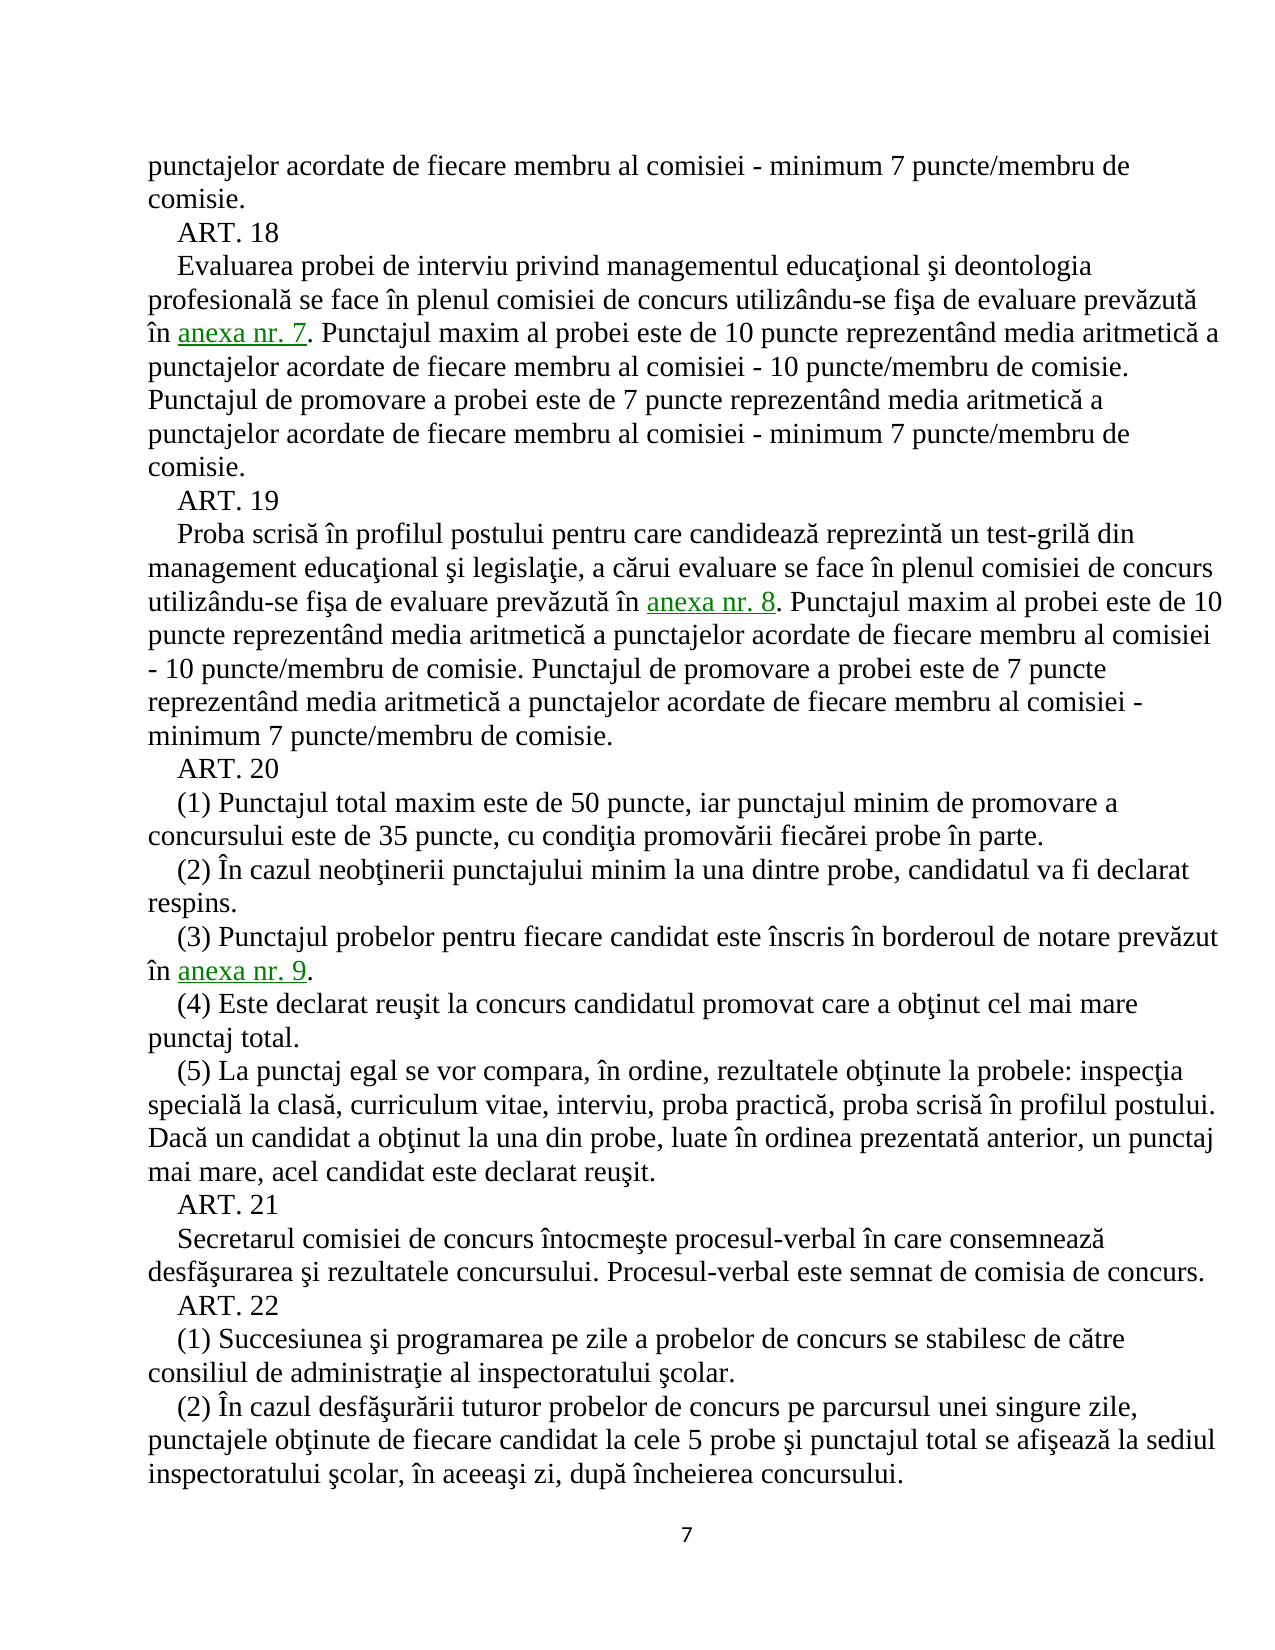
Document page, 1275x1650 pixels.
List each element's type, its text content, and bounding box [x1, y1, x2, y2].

text Secretarul comisiei de concurs întocmeşte procesul-verbal în care consemnează desfăşurarea şi rezultatele concursului. Procesul-verbal este semnat de comisia de concurs. [148, 1221, 1226, 1288]
text ART. 22 [148, 1288, 1226, 1322]
text (2) În cazul neobţinerii punctajului minim la una dintre probe, candidatul va fi declarat respins. [148, 852, 1226, 919]
text Proba scrisă în profilul postului pentru care candidează reprezintă un test-grilă din management educaţional şi legislaţie, a cărui evaluare se face în plenul comisiei de concurs utilizându-se fişa de evaluare prevăzută în anexa nr. 8. Punctajul maxim al probei este de 10 puncte reprezentând media aritmetică a punctajelor acordate de fiecare membru al comisiei - 10 puncte/membru de comisie. Punctajul de promovare a probei este de 7 puncte reprezentând media aritmetică a punctajelor acordate de fiecare membru al comisiei - minimum 7 puncte/membru de comisie. [148, 517, 1226, 751]
text ART. 21 [148, 1187, 1226, 1221]
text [148, 148, 1226, 215]
text (1) Succesiunea şi programarea pe zile a probelor de concurs se stabilesc de către consiliul de administraţie al inspectoratului şcolar. [148, 1322, 1226, 1389]
text ART. 20 [148, 751, 1226, 785]
text (2) În cazul desfăşurării tuturor probelor de concurs pe parcursul unei singure zile, punctajele obţinute de fiecare candidat la cele 5 probe şi punctajul total se afişează la sediul inspectoratului şcolar, în aceeaşi zi, după încheierea concursului. [148, 1389, 1226, 1489]
text (3) Punctajul probelor pentru fiecare candidat este înscris în borderoul de notare prevăzut în anexa nr. 9. [148, 919, 1226, 986]
text ART. 18 [148, 215, 1226, 248]
text Evaluarea probei de interviu privind managementul educaţional şi deontologia profesională se face în plenul comisiei de concurs utilizându-se fişa de evaluare prevăzută în anexa nr. 7. Punctajul maxim al probei este de 10 puncte reprezentând media aritmetică a punctajelor acordate de fiecare membru al comisiei - 10 puncte/membru de comisie. Punctajul de promovare a probei este de 7 puncte reprezentând media aritmetică a punctajelor acordate de fiecare membru al comisiei - minimum 7 puncte/membru de comisie. [148, 248, 1226, 483]
text (5) La punctaj egal se vor compara, în ordine, rezultatele obţinute la probele: inspecţia specială la clasă, curriculum vitae, interviu, proba practică, proba scrisă în profilul postului. Dacă un candidat a obţinut la una din probe, luate în ordinea prezentată anterior, un punctaj mai mare, acel candidat este declarat reuşit. [148, 1053, 1226, 1187]
text ART. 19 [148, 483, 1226, 517]
text (4) Este declarat reuşit la concurs candidatul promovat care a obţinut cel mai mare punctaj total. [148, 986, 1226, 1053]
text (1) Punctajul total maxim este de 50 puncte, iar punctajul minim de promovare a concursului este de 35 puncte, cu condiţia promovării fiecărei probe în parte. [148, 785, 1226, 852]
